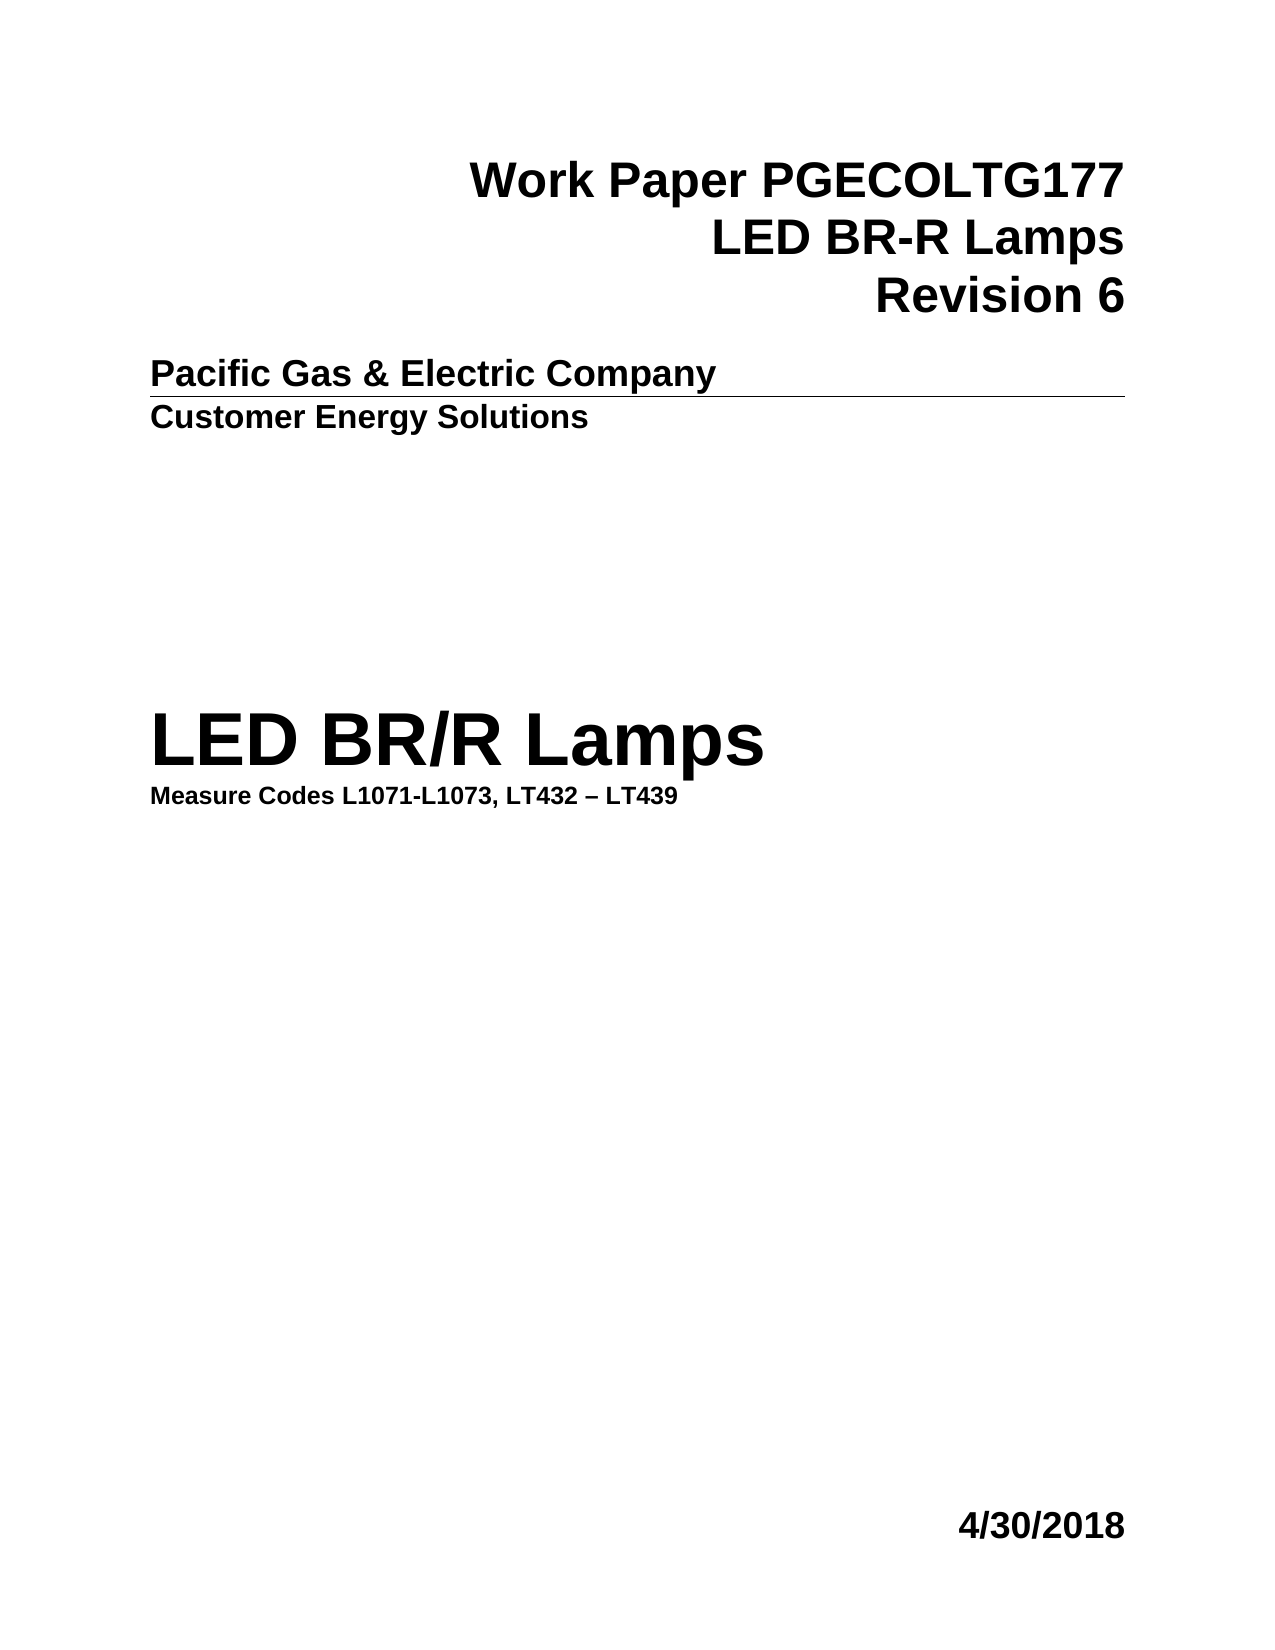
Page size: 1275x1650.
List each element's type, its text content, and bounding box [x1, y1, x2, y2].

text Customer Energy Solutions [150, 397, 1125, 436]
text Measure Codes L1071-L1073, LT432 – LT439 [150, 781, 1200, 810]
text Pacific Gas & Electric Company [150, 351, 1125, 396]
text LED BR-R Lamps [150, 207, 1125, 265]
text Work Paper PGECOLTG177 [150, 150, 1125, 207]
text LED BR/R Lamps [150, 695, 1200, 781]
text Revision 6 [150, 265, 1125, 322]
